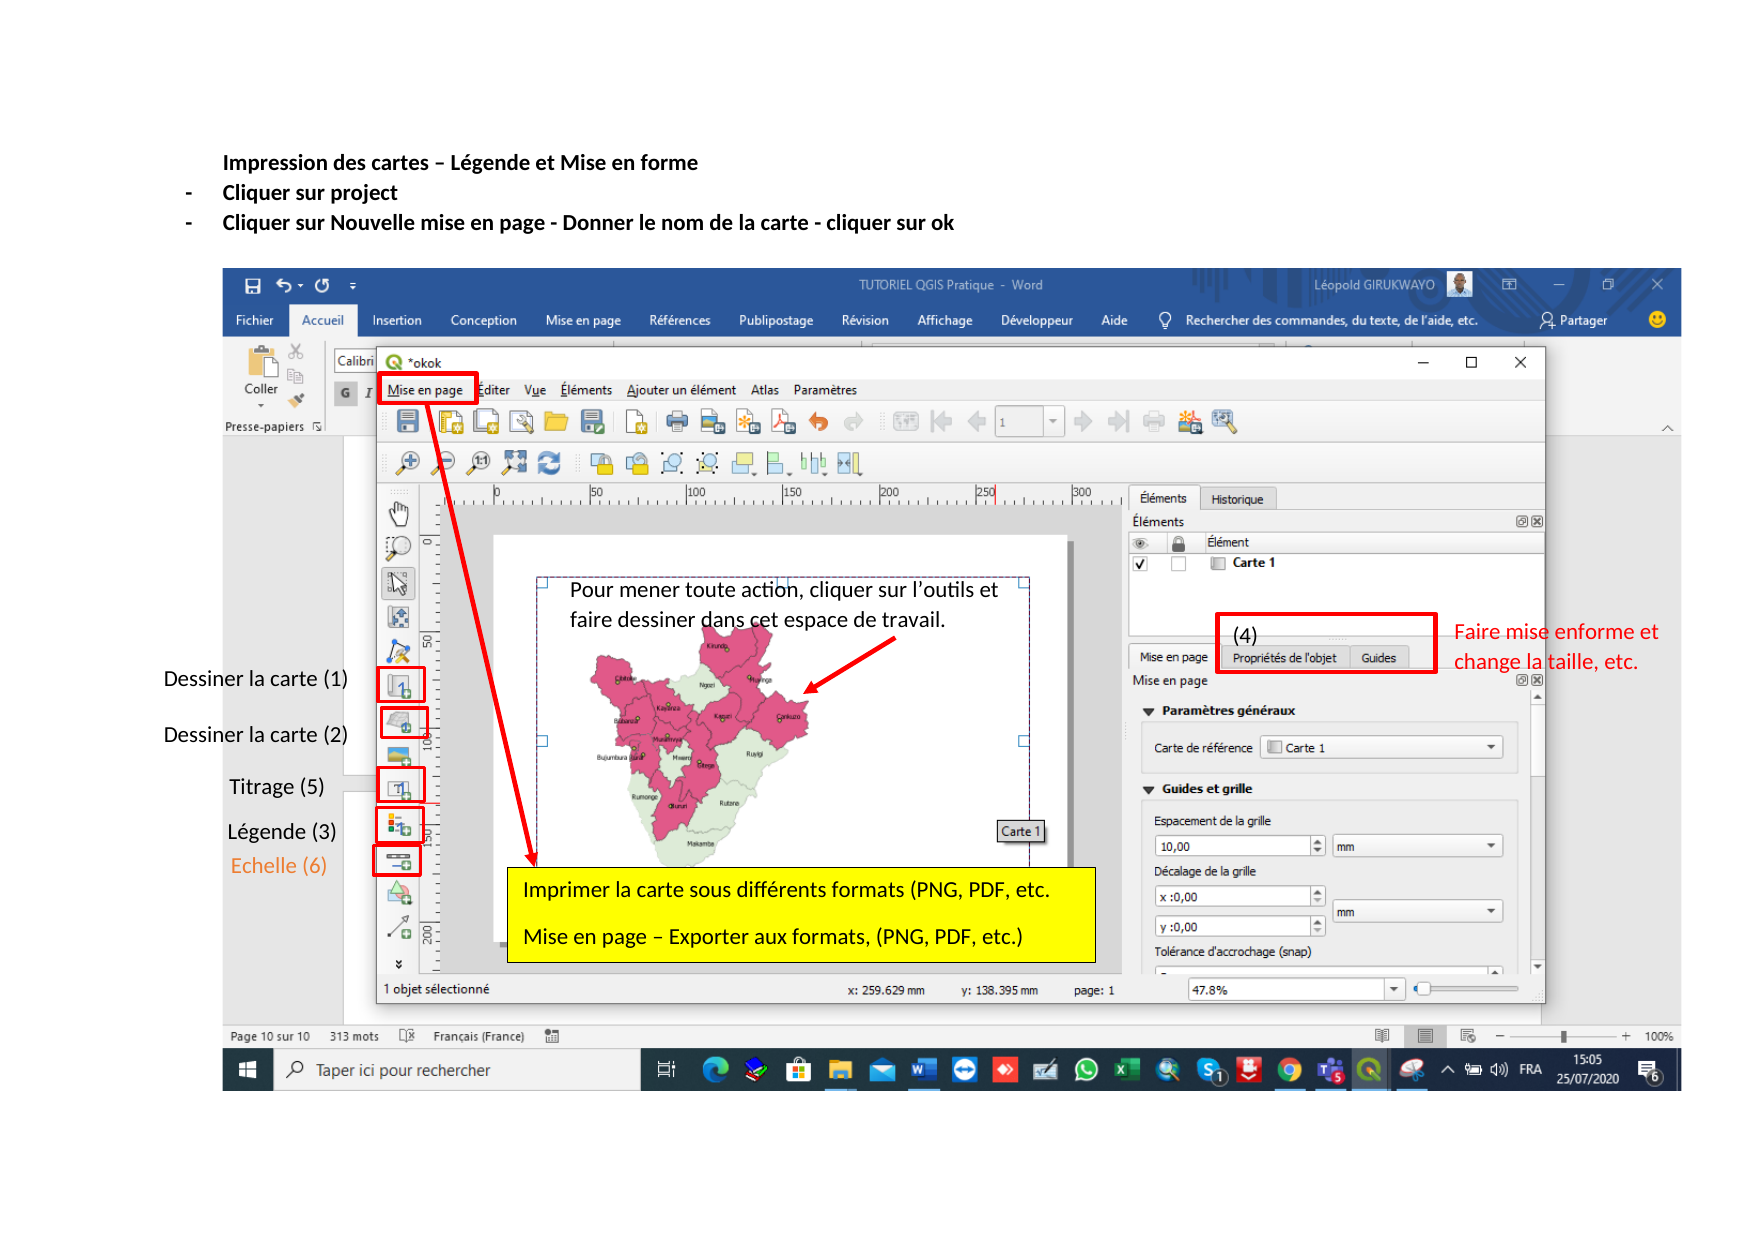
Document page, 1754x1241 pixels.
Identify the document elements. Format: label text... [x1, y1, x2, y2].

list Impression des cartes – Légende et Mise en forme [223, 148, 1606, 176]
list Cliquer sur Nouvelle mise en page - Donner le nom de la carte - cliquer sur ok [185, 208, 1606, 236]
picture [222, 268, 1682, 1091]
list Cliquer sur project [185, 178, 1606, 206]
